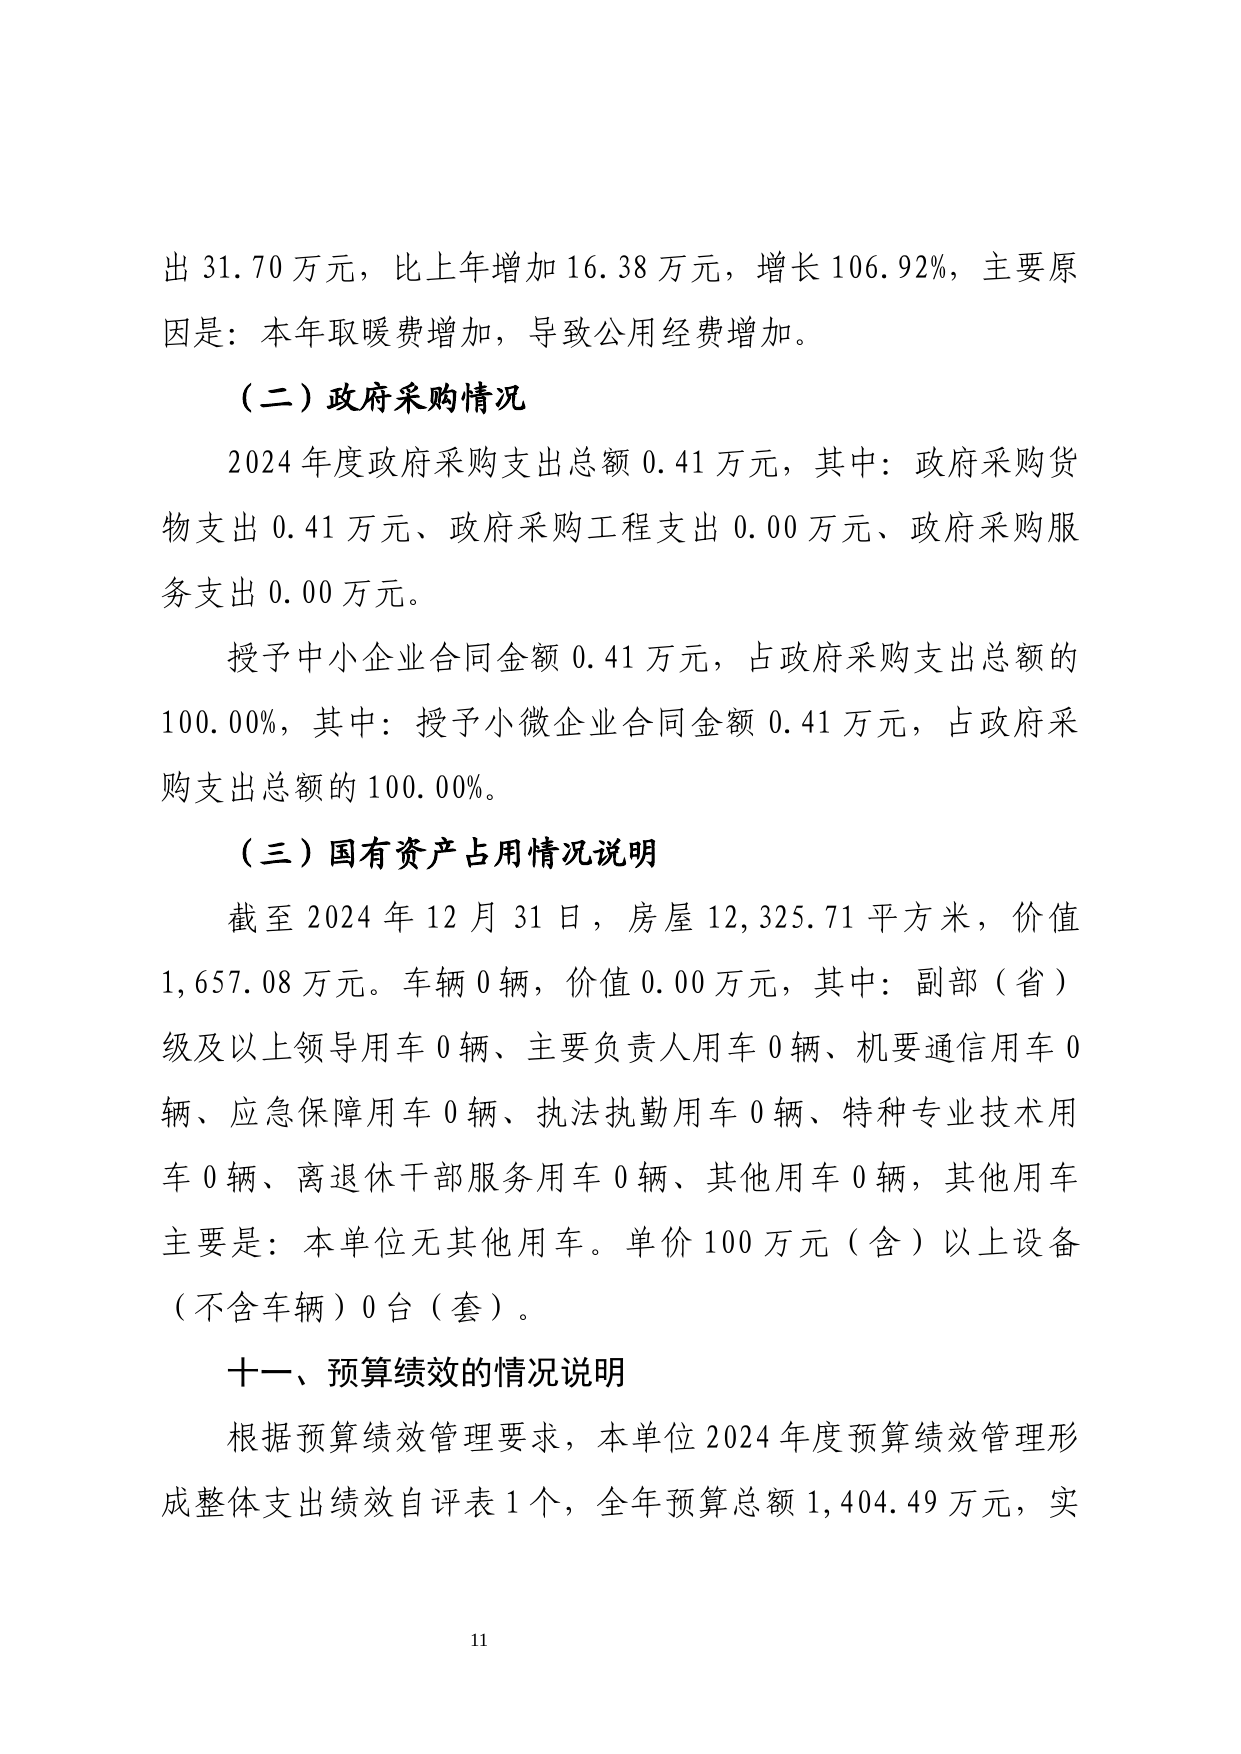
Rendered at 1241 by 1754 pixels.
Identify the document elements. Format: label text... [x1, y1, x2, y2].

text 十一、预算绩效的情况说明 [159, 1338, 1081, 1403]
text 授予中小企业合同金额0.41万元，占政府采购支出总额的100.00%，其中：授予小微企业合同金额0.41万元，占政府采购支出总额的100.00%。 [159, 623, 1081, 818]
text （二）政府采购情况 [159, 363, 1081, 428]
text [159, 233, 1081, 363]
text 2024年度政府采购支出总额0.41万元，其中：政府采购货物支出0.41万元、政府采购工程支出0.00万元、政府采购服务支出0.00万元。 [159, 428, 1081, 623]
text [159, 1403, 1081, 1533]
text （三）国有资产占用情况说明 [159, 818, 1081, 883]
text 截至2024年12月31日，房屋12,325.71平方米，价值1,657.08万元。车辆0辆，价值0.00万元，其中：副部（省）级及以上领导用车0辆、主要负责人用车0辆、机要通信用车0辆、应急保障用车0辆、执法执勤用车0辆、特种专业技术用车0辆、离退休干部服务用车0辆、其他用车0辆，其他用车主要是：本单位无其他用车。单价100万元（含）以上设备（不含车辆）0台（套）。 [159, 883, 1081, 1338]
